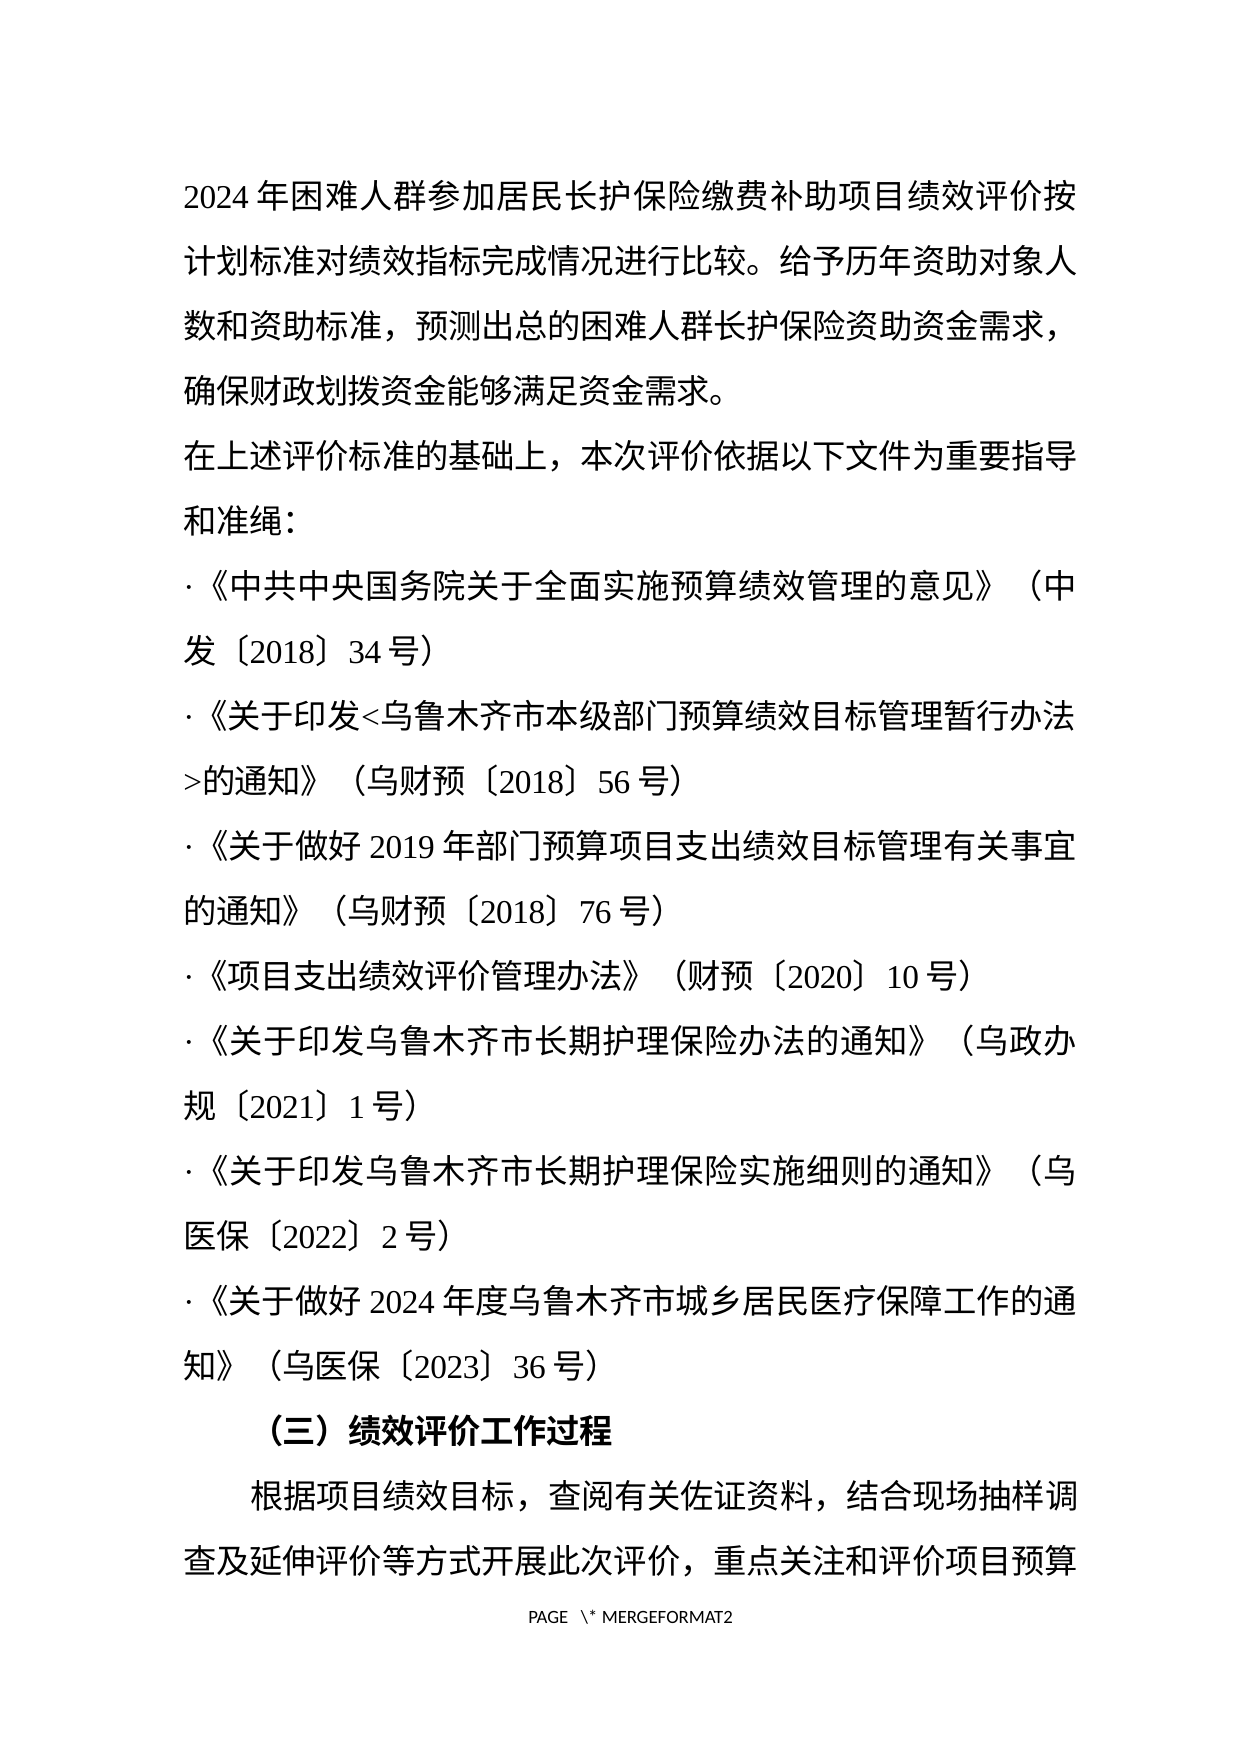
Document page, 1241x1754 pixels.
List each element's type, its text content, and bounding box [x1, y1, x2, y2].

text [183, 1462, 1078, 1592]
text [183, 162, 1078, 1397]
text （三）绩效评价工作过程 [183, 1397, 1078, 1462]
